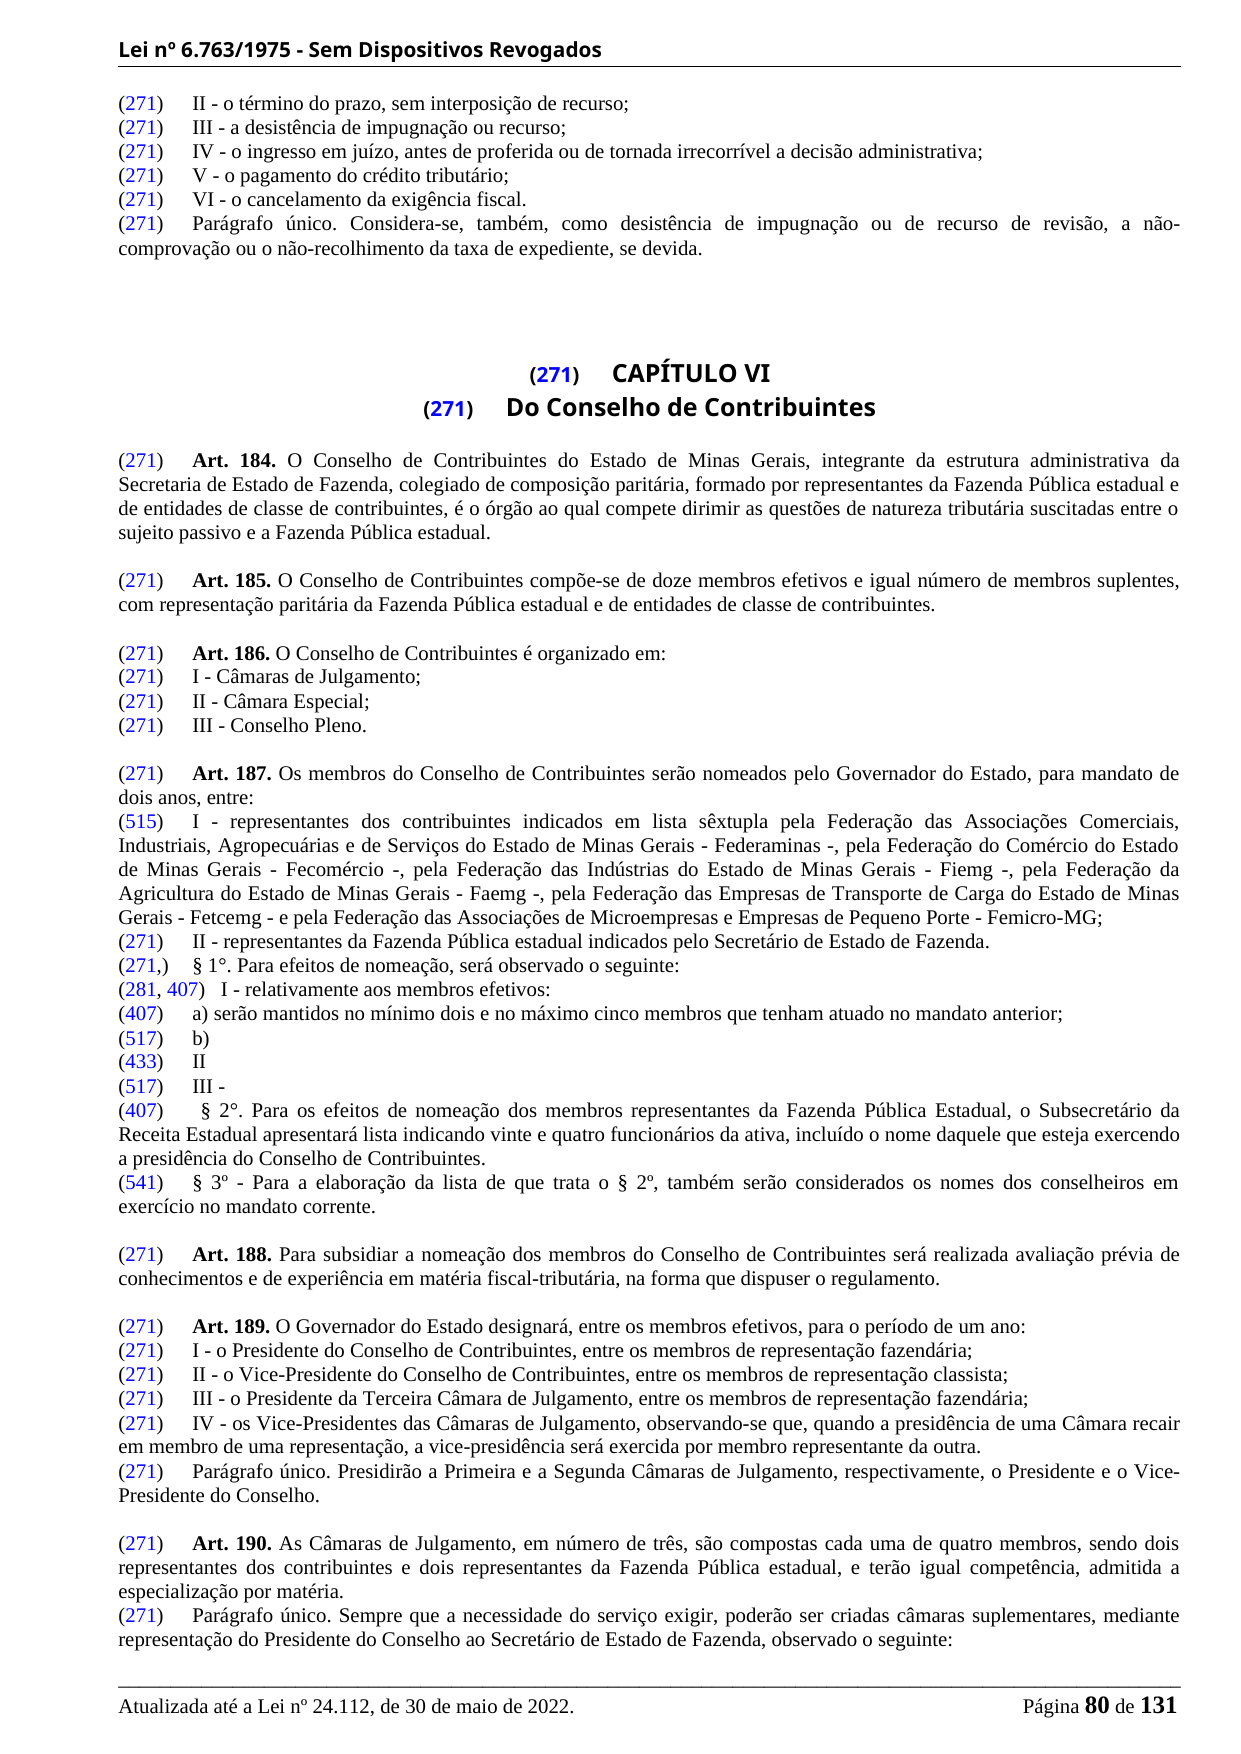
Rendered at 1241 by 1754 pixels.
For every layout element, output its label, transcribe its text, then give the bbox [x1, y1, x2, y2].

text (271) CAPÍTULO VI [118, 356, 1181, 390]
text (541) § 3º - Para a elaboração da lista de que trata o § 2º, também serão considerados os nomes dos conselheiros em exercício no mandato corrente. [118, 1170, 1181, 1218]
text (271) Art. 185. O compõe-se de doze membros efetivos e igual número de membros suplentes, com representação paritária da Fazenda Pública estadual e de entidades de classe de contribuintes. [118, 568, 1181, 616]
text (433) II [118, 1049, 1181, 1073]
text (271) Art. 190. As Câmaras de Julgamento, em número de três, são compostas cada uma de quatro membros, sendo dois representantes dos contribuintes e dois representantes da Fazenda Pública estadual, e terão igual competência, admitida a especialização por matéria. [118, 1531, 1181, 1603]
text (271) VI - o cancelamento da exigência fiscal. [118, 187, 1181, 211]
text (271) Art. 189. O Governador do Estado designará, entre os membros efetivos, para o período de um ano: [118, 1314, 1181, 1338]
text (271) III - o Presidente da Terceira Câmara de Julgamento, entre os membros de representação fazendária; [118, 1386, 1181, 1410]
text (271) I - Câmaras de Julgamento; [118, 664, 1181, 688]
text (271) V - o pagamento do crédito tributário; [118, 163, 1181, 187]
text (271) I - o Presidente do , entre os membros de representação fazendária; [118, 1338, 1181, 1362]
text (271) IV - os Vice-Presidentes das Câmaras de Julgamento, observando-se que, quando a presidência de uma Câmara recair em membro de uma representação, a vice-presidência será exercida por membro representante da outra. [118, 1410, 1181, 1458]
text (271) III - Conselho Pleno. [118, 713, 1181, 737]
text (271) Parágrafo único. Sempre que a necessidade do serviço exigir, poderão ser criadas câmaras suplementares, mediante representação do Presidente do de Estado de Fazenda, observado o seguinte: [118, 1603, 1181, 1651]
text (407) § 2°. Para os efeitos de nomeação dos membros representantes da Fazenda Pública Estadual, o Subsecretário da Receita Estadual apresentará lista indicando vinte e quatro funcionários da ativa, incluído o nome daquele que esteja exercendo a presidência do Conselho de Contribuintes. [118, 1098, 1181, 1170]
text (271) Do Conselho de Contribuintes [118, 390, 1181, 424]
text (271) Art. 187. Os membros do serão nomeados pelo Governador do Estado, para mandato de dois anos, entre: [118, 761, 1181, 809]
text (271) II - o término do prazo, sem interposição de recurso; [118, 91, 1181, 115]
text (271) Art. 184. O Estado de , integrante da estrutura administrativa da Secretaria de Estado de Fazenda, colegiado de composição paritária, formado por representantes da Fazenda Pública estadual e de entidades de classe de contribuintes, é o órgão ao qual compete dirimir as questões de natureza tributária suscitadas entre o sujeito passivo e a Fazenda Pública estadual. [118, 448, 1181, 544]
text (271) III - a desistência de impugnação ou recurso; [118, 115, 1181, 139]
text (517) III - [118, 1073, 1181, 1098]
text (517) b) [118, 1025, 1181, 1049]
text (281, 407) I - relativamente aos membros efetivos: [118, 977, 1181, 1001]
text (515) I - representantes dos contribuintes indicados em lista sêxtupla pela Federação das Associações Comerciais, Industriais, Agropecuárias e de Serviços do Estado de Minas Gerais - Federaminas -, pela Federação do Comércio do Estado de Minas Gerais - Fecomércio -, pela Federação das Indústrias do Estado de Minas Gerais - Fiemg -, pela Federação da Agricultura do Estado de Minas Gerais - Faemg -, pela Federação das Empresas de Transporte de Carga do Estado de Minas Gerais - Fetcemg - e pela Federação das Associações de Microempresas e Empresas de Pequeno Porte - Femicro-MG; [118, 809, 1181, 929]
text (407) a) serão mantidos no mínimo dois e no máximo cinco membros que tenham atuado no mandato anterior; [118, 1001, 1181, 1025]
text (271) Art. 188. Para subsidiar a nomeação dos membros do será realizada avaliação prévia de conhecimentos e de experiência em matéria fiscal-tributária, na forma que dispuser o regulamento. [118, 1242, 1181, 1290]
text (271,) § 1°. Para efeitos de nomeação, será observado o seguinte: [118, 953, 1181, 977]
text (271) II - o Vice-Presidente do , entre os membros de representação classista; [118, 1362, 1181, 1386]
text (271) IV - o ingresso em juízo, antes de proferida ou de tornada irrecorrível a decisão administrativa; [118, 139, 1181, 163]
text (271) II - Câmara Especial; [118, 688, 1181, 713]
text (271) Art. 186. O é organizado em: [118, 640, 1181, 664]
text (271) Parágrafo único. Considera-se, também, como desistência de impugnação ou de recurso de revisão, a não-comprovação ou o não-recolhimento da taxa de expediente, se devida. [118, 211, 1181, 259]
text (271) II - representantes da Fazenda Pública estadual indicados pelo Secretário de Estado de Fazenda. [118, 929, 1181, 953]
text (271) Parágrafo único. Presidirão a Primeira e a Segunda Câmaras de Julgamento, respectivamente, o Presidente e o Vice-Presidente do Conselho. [118, 1458, 1181, 1507]
